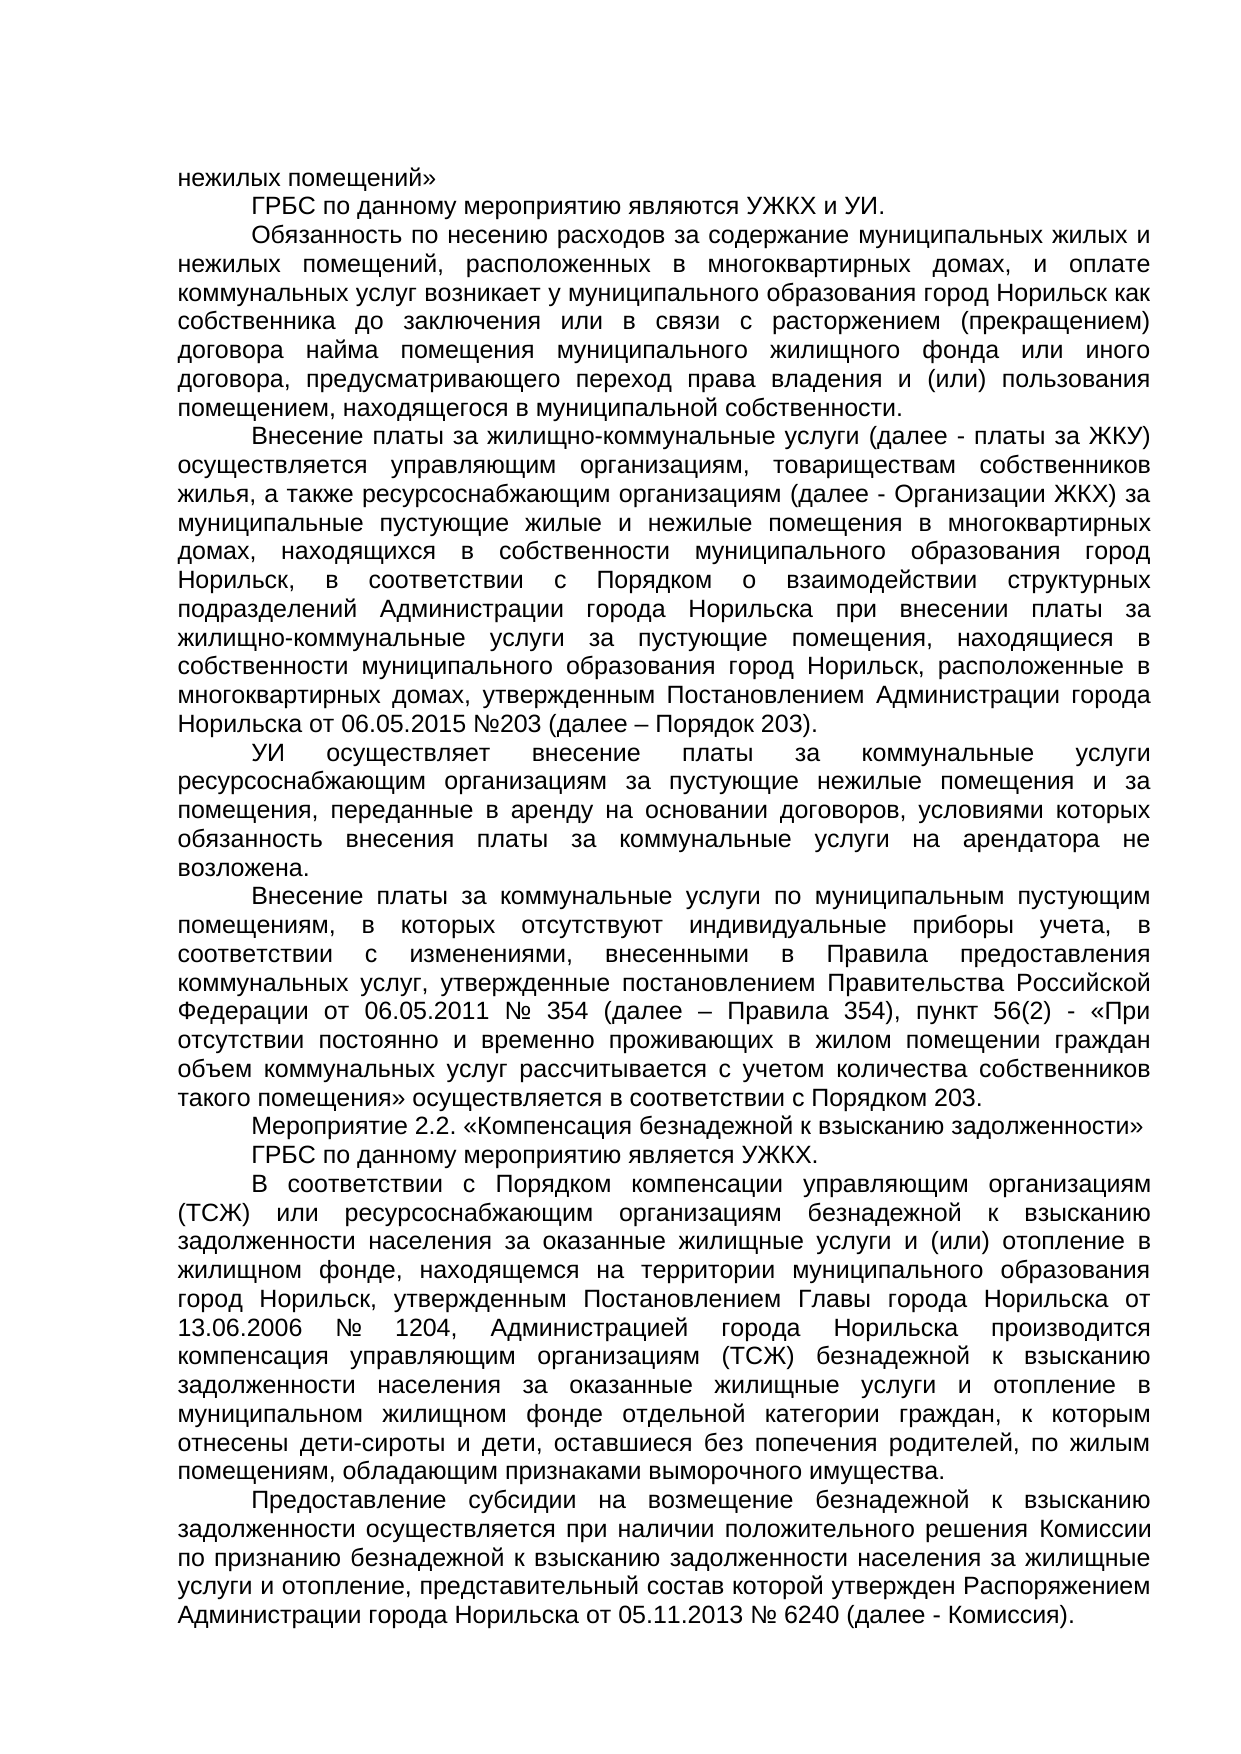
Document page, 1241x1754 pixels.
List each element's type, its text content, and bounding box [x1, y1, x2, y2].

text Обязанность по несению расходов за содержание муниципальных жилых и нежилых помещений, расположенных в многоквартирных домах, и оплате коммунальных услуг возникает у муниципального образования город Норильск как собственника до заключения или в связи с расторжением (прекращением) договора найма помещения муниципального жилищного фонда или иного договора, предусматривающего переход права владения и (или) пользования помещением, находящегося в муниципальной собственности. [177, 220, 1152, 421]
text Внесение платы за жилищно-коммунальные услуги (далее - платы за ЖКУ) осуществляется управляющим организациям, товариществам собственников жилья, а также ресурсоснабжающим организациям (далее - Организации ЖКХ) за муниципальные пустующие жилые и нежилые помещения в многоквартирных домах, находящихся в собственности муниципального образования город Норильск, в соответствии с Порядком о взаимодействии структурных подразделений Администрации города Норильска при внесении платы за жилищно-коммунальные услуги за пустующие помещения, находящиеся в собственности муниципального образования город Норильск, расположенные в многоквартирных домах, утвержденным Постановлением Администрации города Норильска от 06.05.2015 №203 (далее – Порядок 203). [177, 421, 1152, 737]
text В соответствии с Порядком компенсации управляющим организациям (ТСЖ) или ресурсоснабжающим организациям безнадежной к взысканию задолженности населения за оказанные жилищные услуги и (или) отопление в жилищном фонде, находящемся на территории муниципального образования город Норильск, утвержденным Постановлением Главы города Норильска от 13.06.2006 № 1204, Администрацией города Норильска производится компенсация управляющим организациям (ТСЖ) безнадежной к взысканию задолженности населения за оказанные жилищные услуги и отопление в муниципальном жилищном фонде отдельной категории граждан, к которым отнесены дети-сироты и дети, оставшиеся без попечения родителей, по жилым помещениям, обладающим признаками выморочного имущества. [177, 1169, 1152, 1485]
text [177, 162, 1152, 191]
text ГРБС по данному мероприятию являются УЖКХ и УИ. [177, 191, 1152, 220]
text Внесение платы за коммунальные услуги по муниципальным пустующим помещениям, в которых отсутствуют индивидуальные приборы учета, в соответствии с изменениями, внесенными в Правила предоставления коммунальных услуг, утвержденные постановлением Правительства Российской Федерации от 06.05.2011 № 354 (далее – Правила 354), пункт 56(2) - «При отсутствии постоянно и временно проживающих в жилом помещении граждан объем коммунальных услуг рассчитывается с учетом количества собственников такого помещения» осуществляется в соответствии с Порядком 203. [177, 881, 1152, 1111]
text ГРБС по данному мероприятию является УЖКХ. [177, 1140, 1152, 1169]
text Мероприятие 2.2. «Компенсация безнадежной к взысканию задолженности» [177, 1111, 1152, 1140]
text Предоставление субсидии на возмещение безнадежной к взысканию задолженности осуществляется при наличии положительного решения Комиссии по признанию безнадежной к взысканию задолженности населения за жилищные услуги и отопление, представительный состав которой утвержден Распоряжением Администрации города Норильска от 05.11.2013 № 6240 (далее - Комиссия). [177, 1485, 1152, 1629]
text УИ осуществляет внесение платы за коммунальные услуги ресурсоснабжающим организациям за пустующие нежилые помещения и за помещения, переданные в аренду на основании договоров, условиями которых обязанность внесения платы за коммунальные услуги на арендатора не возложена. [177, 737, 1152, 881]
